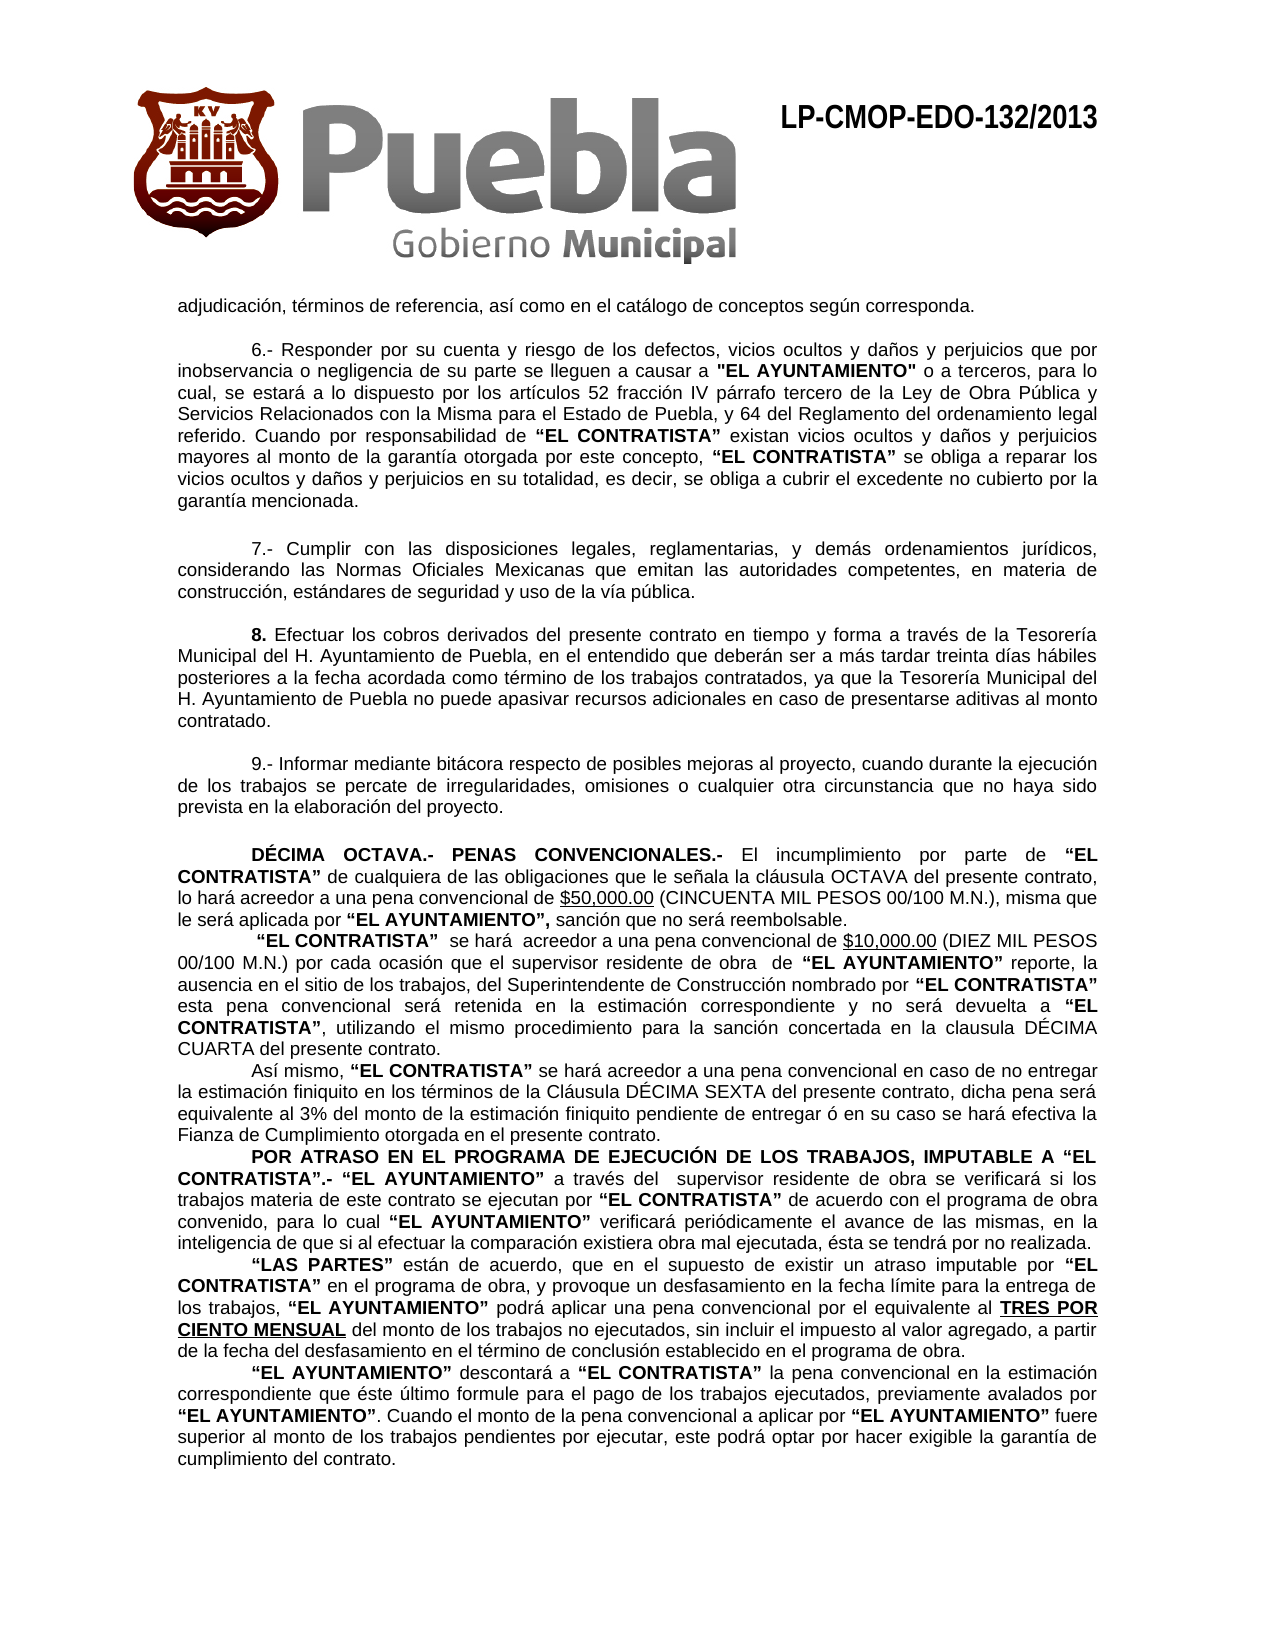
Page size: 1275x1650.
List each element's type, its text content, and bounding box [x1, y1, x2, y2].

text “LAS PARTES” están de acuerdo, que en el supuesto de existir un atraso imputable por “EL CONTRATISTA” en el programa de obra, y provoque un desfasamiento en la fecha límite para la entrega de los trabajos, “EL AYUNTAMIENTO” podrá aplicar una pena convencional por el equivalente al TRES POR CIENTO MENSUAL del monto de los trabajos no ejecutados, sin incluir el impuesto al valor agregado, a partir de la fecha del desfasamiento en el término de conclusión establecido en el programa de obra. [177, 1254, 1098, 1361]
text 6.- Responder por su cuenta y riesgo de los defectos, vicios ocultos y daños y perjuicios que por inobservancia o negligencia de su parte se lleguen a causar a "EL AYUNTAMIENTO" o a terceros, para lo cual, se estará a lo dispuesto por los artículos 52 fracción IV párrafo tercero de de Obra Pública y Servicios Relacionados con para el Estado de Puebla, y 64 del Reglamento del ordenamiento legal referido. Cuando por responsabilidad de “EL CONTRATISTA” existan vicios ocultos y daños y perjuicios mayores al monto de la garantía otorgada por este concepto, “EL CONTRATISTA” se obliga a reparar los vicios ocultos y daños y perjuicios en su totalidad, es decir, se obliga a cubrir el excedente no cubierto por la garantía mencionada. [177, 338, 1098, 511]
text 9.- Informar mediante bitácora respecto de posibles mejoras al proyecto, cuando durante la ejecución de los trabajos se percate de irregularidades, omisiones o cualquier otra circunstancia que no haya sido prevista en la elaboración del proyecto. [177, 753, 1098, 818]
text DÉCIMA OCTAVA.- PENAS CONVENCIONALES.- El incumplimiento por parte de “EL CONTRATISTA” de cualquiera de las obligaciones que le señala la cláusula OCTAVA del presente contrato, lo hará acreedor a una pena convencional de $50,000.00 (CINCUENTA MIL PESOS 00/100 M.N.), misma que le será aplicada por “EL AYUNTAMIENTO”, sanción que no será reembolsable. [177, 844, 1098, 930]
text POR ATRASO EN EL PROGRAMA DE EJECUCIÓN DE LOS TRABAJOS, IMPUTABLE A “EL CONTRATISTA”.- “EL AYUNTAMIENTO” a través del supervisor residente de obra se verificará si los trabajos materia de este contrato se ejecutan por “EL CONTRATISTA” de acuerdo con el programa de obra convenido, para lo cual “EL AYUNTAMIENTO” verificará periódicamente el avance de las mismas, en la inteligencia de que si al efectuar la comparación existiera obra mal ejecutada, ésta se tendrá por no realizada. [177, 1146, 1098, 1254]
text 7.- Cumplir con las disposiciones legales, reglamentarias, y demás ordenamientos jurídicos, considerando las Normas Oficiales Mexicanas que emitan las autoridades competentes, en materia de construcción, estándares de seguridad y uso de la vía pública. [177, 537, 1098, 602]
text 8. Efectuar los cobros derivados del presente contrato en tiempo y forma a través de la Tesorería Municipal del H. Ayuntamiento de Puebla, en el entendido que deberán ser a más tardar treinta días hábiles posteriores a la fecha acordada como término de los trabajos contratados, ya que la Tesorería Municipal del H. Ayuntamiento de Puebla no puede apasivar recursos adicionales en caso de presentarse aditivas al monto contratado. [177, 623, 1098, 731]
text Así mismo, “EL CONTRATISTA” se hará acreedor a una pena convencional en caso de no entregar la estimación finiquito en los términos de la Cláusula DÉCIMA SEXTA del presente contrato, dicha pena será equivalente al 3% del monto de la estimación finiquito pendiente de entregar ó en su caso se hará efectiva la Fianza de Cumplimiento otorgada en el presente contrato. [177, 1059, 1098, 1146]
text “EL CONTRATISTA” se hará acreedor a una pena convencional de $10,000.00 (DIEZ MIL PESOS 00/100 M.N.) por cada ocasión que el supervisor residente de obra de “EL AYUNTAMIENTO” reporte, la ausencia en el sitio de los trabajos, del Superintendente de Construcción nombrado por “EL CONTRATISTA” esta pena convencional será retenida en la estimación correspondiente y no será devuelta a “EL CONTRATISTA”, utilizando el mismo procedimiento para la sanción concertada en la clausula DÉCIMA CUARTA del presente contrato. [177, 930, 1098, 1059]
picture [133, 87, 736, 264]
text “EL AYUNTAMIENTO” descontará a “EL CONTRATISTA” la pena convencional en la estimación correspondiente que éste último formule para el pago de los trabajos ejecutados, previamente avalados por “EL AYUNTAMIENTO”. Cuando el monto de la pena convencional a aplicar por “EL AYUNTAMIENTO” fuere superior al monto de los trabajos pendientes por ejecutar, este podrá optar por hacer exigible la garantía de cumplimiento del contrato. [177, 1361, 1098, 1469]
